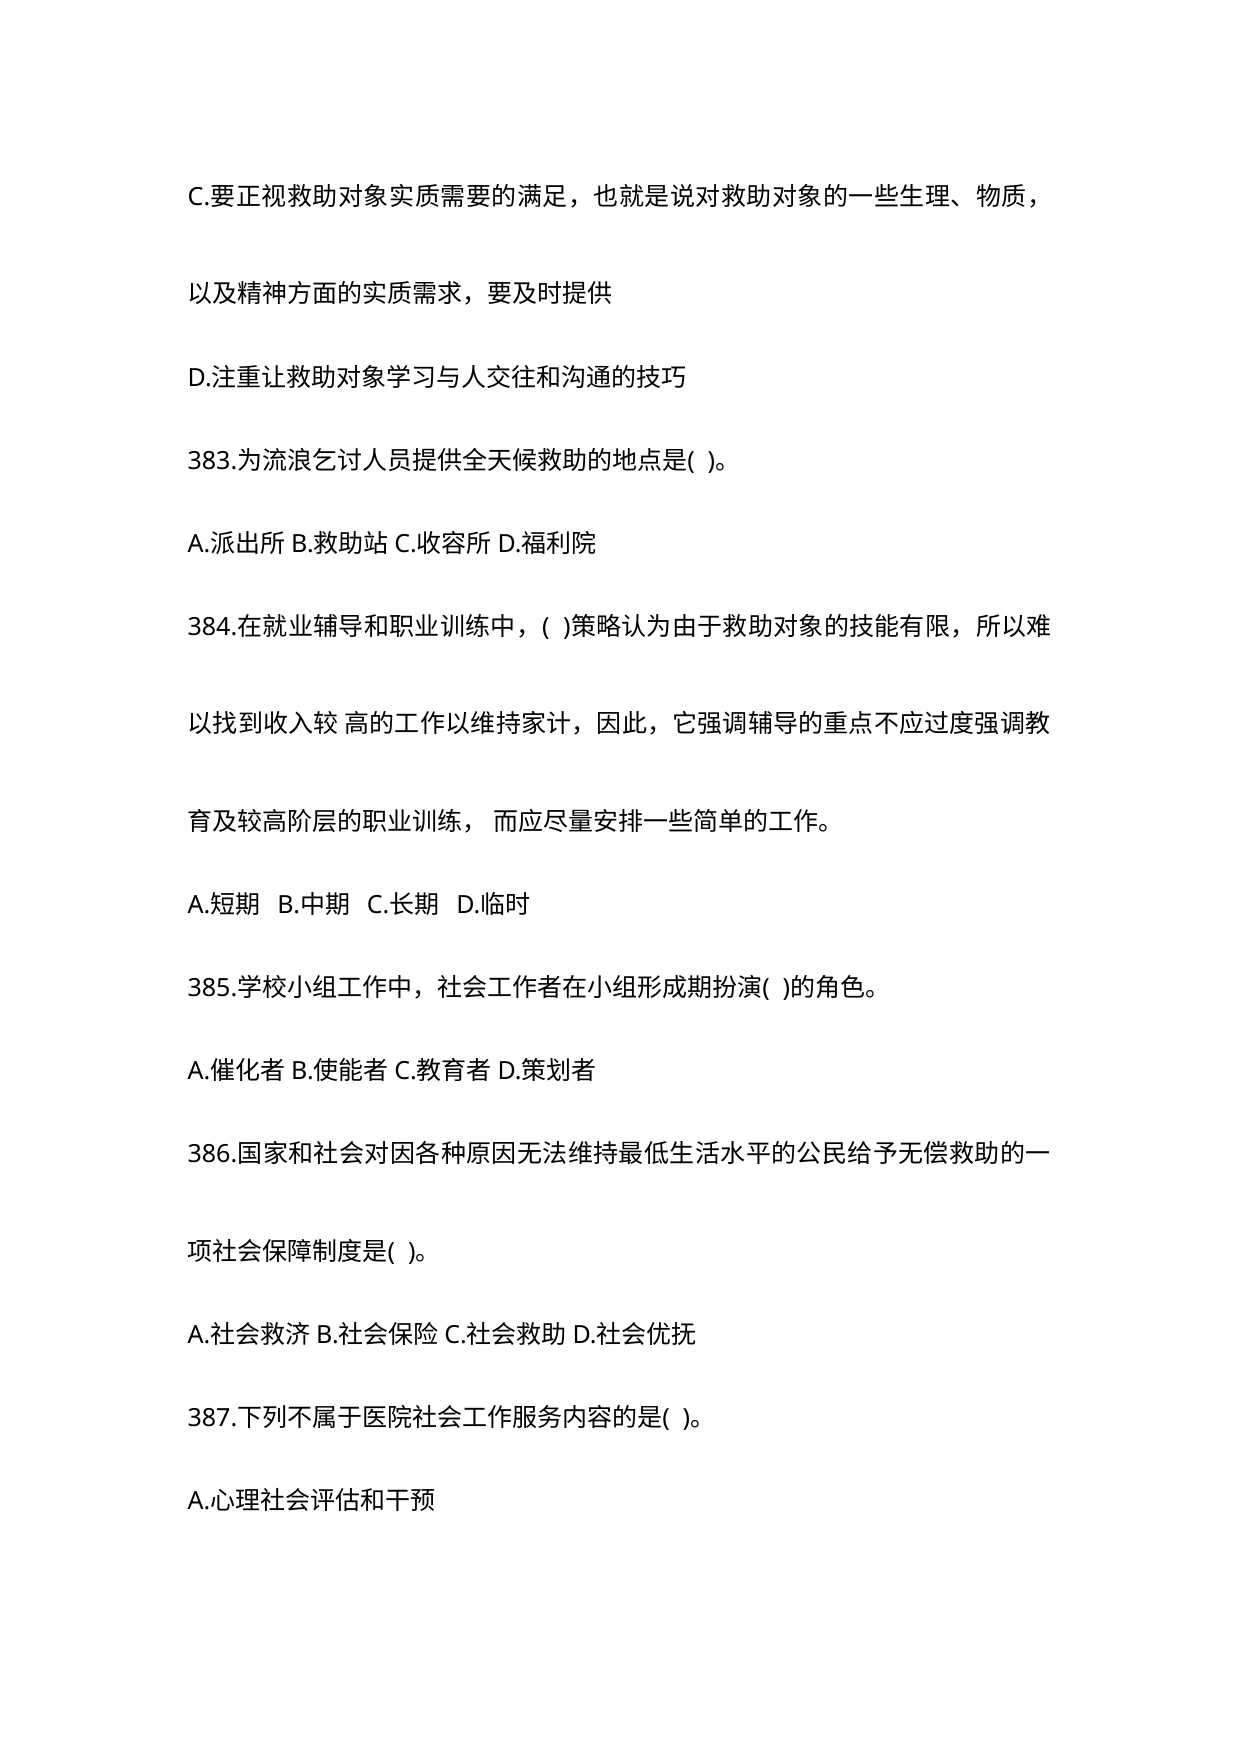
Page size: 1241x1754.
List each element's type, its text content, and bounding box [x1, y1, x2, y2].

list C.要正视救助对象实质需要的满足，也就是说对救助对象的一些生理、物质，以及精神方面的实质需求，要及时提供 [187, 162, 1053, 324]
list 385.学校小组工作中，社会工作者在小组形成期扮演( )的角色。 [187, 953, 1053, 1018]
list A.心理社会评估和干预 [187, 1466, 1053, 1531]
list 387.下列不属于医院社会工作服务内容的是( )。 [187, 1383, 1053, 1448]
list A.社会救济 B.社会保险 C.社会救助 D.社会优抚 [187, 1300, 1053, 1365]
list 383.为流浪乞讨人员提供全天候救助的地点是( )。 [187, 426, 1053, 491]
list D.注重让救助对象学习与人交往和沟通的技巧 [187, 343, 1053, 408]
list A.催化者 B.使能者 C.教育者 D.策划者 [187, 1036, 1053, 1101]
list 384.在就业辅导和职业训练中，( )策略认为由于救助对象的技能有限，所以难以找到收入较 高的工作以维持家计，因此，它强调辅导的重点不应过度强调教育及较高阶层的职业训练， 而应尽量安排一些简单的工作。 [187, 592, 1053, 852]
list A.派出所 B.救助站 C.收容所 D.福利院 [187, 509, 1053, 574]
list A.短期 B.中期 C.长期 D.临时 [187, 870, 1053, 935]
list 386.国家和社会对因各种原因无法维持最低生活水平的公民给予无偿救助的一项社会保障制度是( )。 [187, 1119, 1053, 1282]
